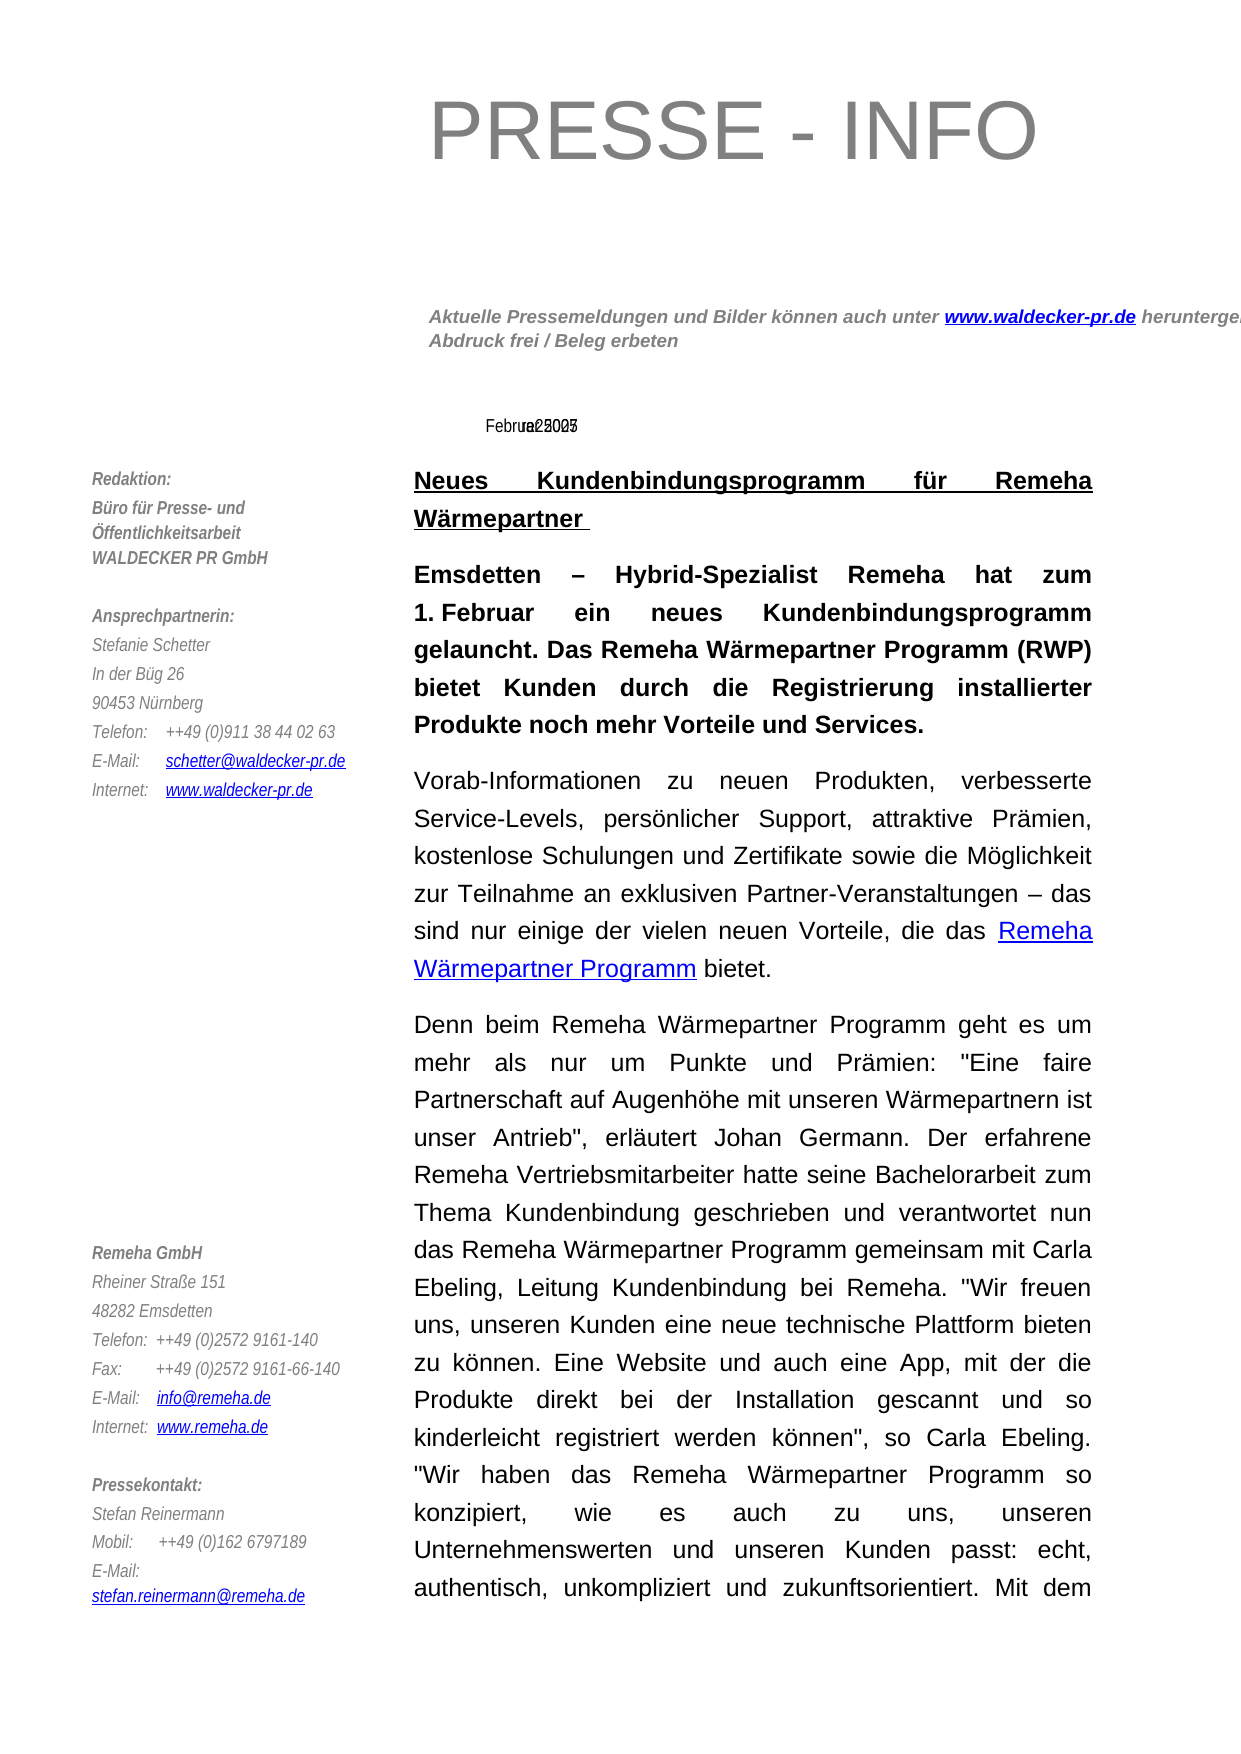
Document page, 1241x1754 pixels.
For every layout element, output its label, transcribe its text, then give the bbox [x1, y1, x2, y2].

text Emsdetten – Hybrid-Spezialist Remeha hat zum 1. Februar ein neues Kundenbindungsprogramm gelauncht. Das Remeha Wärmepartner Programm (RWP) bietet Kunden durch die Registrierung installierter Produkte noch mehr Vorteile und Services. [413, 553, 1093, 741]
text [413, 1003, 1093, 1603]
text Neues Kundenbindungsprogramm für Remeha Wärmepartner [413, 492, 1093, 535]
text Neues Kundenbindungsprogramm für Remeha Wärmepartner [413, 460, 1093, 491]
text Vorab-Informationen zu neuen Produkten, verbesserte Service-Levels, persönlicher Support, attraktive Prämien, kostenlose Schulungen und Zertifikate sowie die Möglichkeit zur Teilnahme an exklusiven Partner-Veranstaltungen – das sind nur einige der vielen neuen Vorteile, die das Remeha Wärmepartner Programm bietet. [413, 760, 1093, 985]
